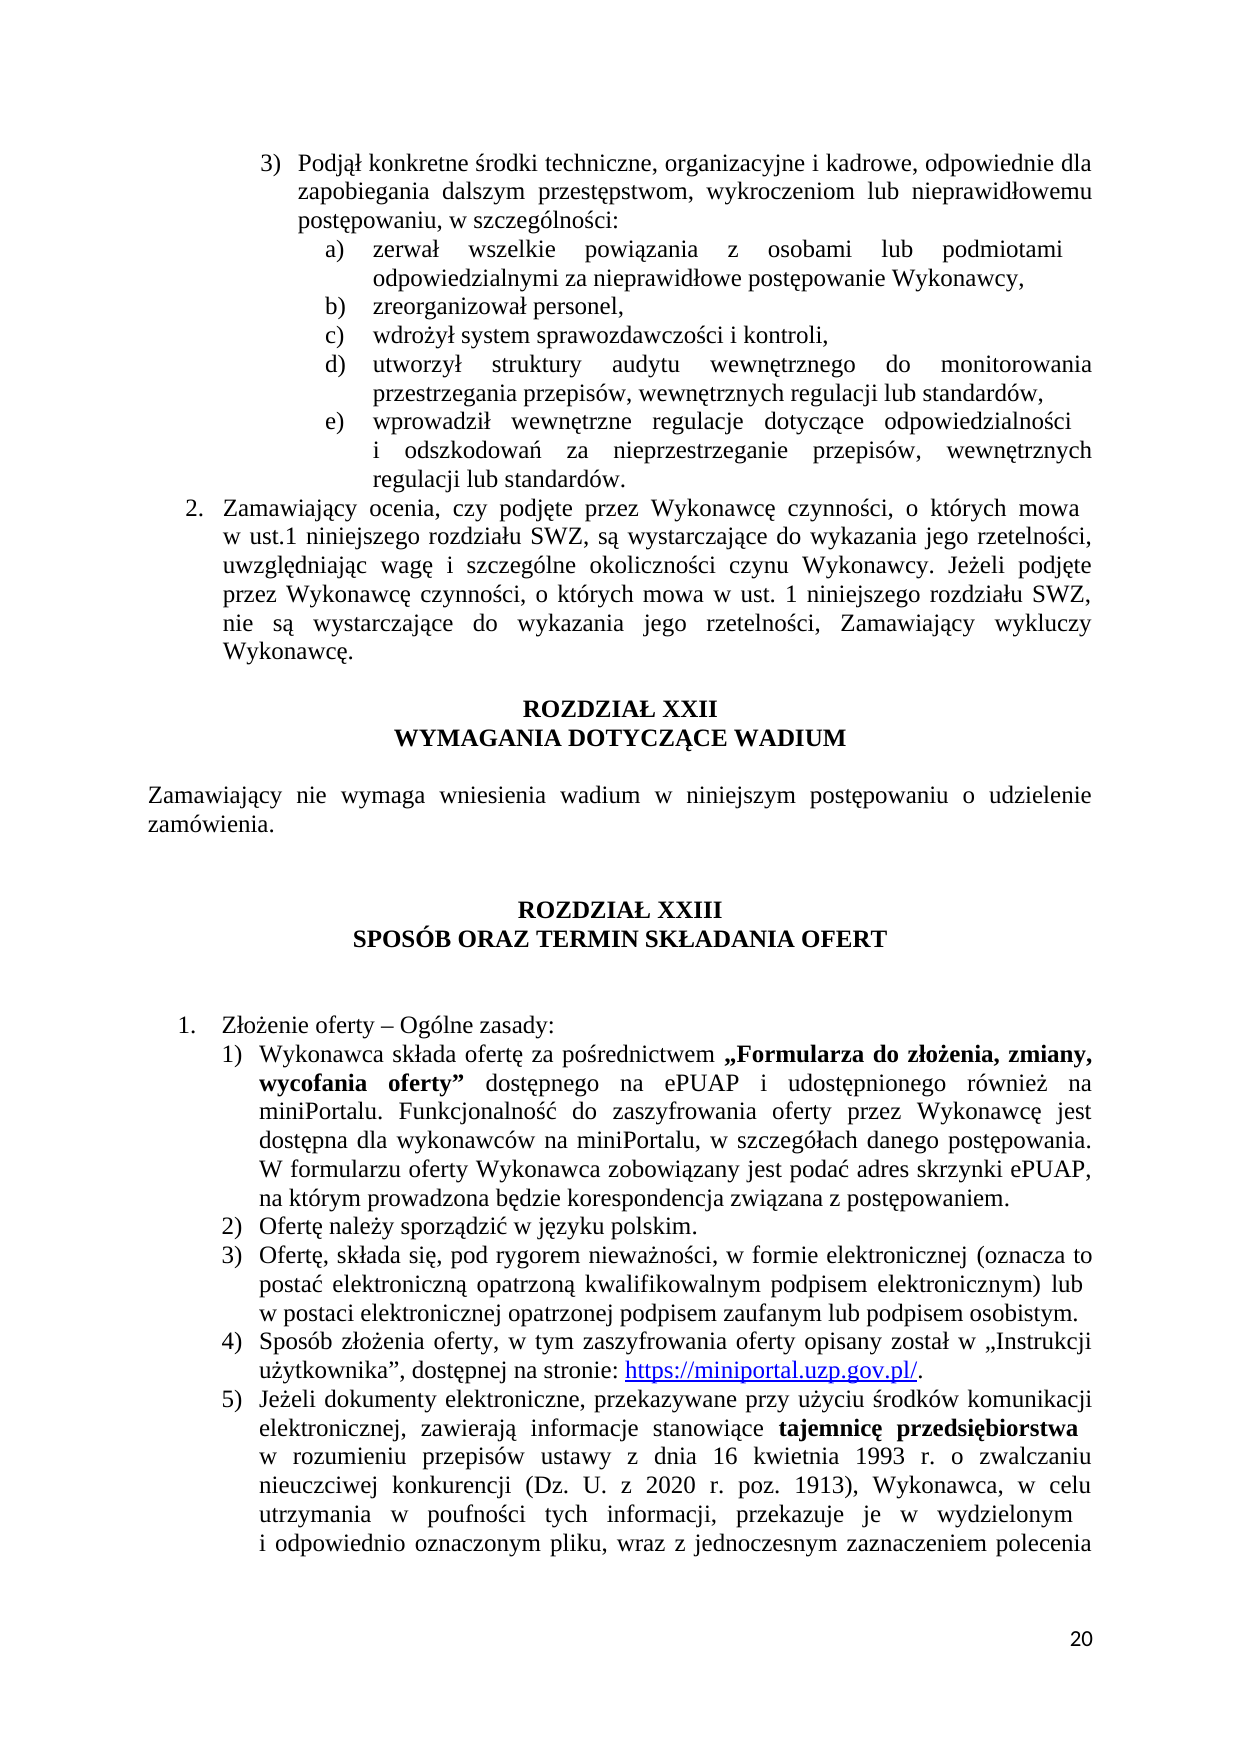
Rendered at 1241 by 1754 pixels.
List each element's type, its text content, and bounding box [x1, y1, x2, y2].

list zreorganizował personel, [325, 291, 1093, 320]
list Ofertę należy sporządzić w języku polskim. [221, 1211, 1093, 1240]
list Wykonawca składa ofertę za pośrednictwem „Formularza do złożenia, zmiany, wycofania oferty” dostępnego na ePUAP i udostępnionego również na miniPortalu. Funkcjonalność do zaszyfrowania oferty przez Wykonawcę jest dostępna dla wykonawców na miniPortalu, w szczegółach danego postępowania. W formularzu oferty Wykonawca zobowiązany jest podać adres skrzynki ePUAP, na którym prowadzona będzie korespondencja związana z postępowaniem. [221, 1039, 1093, 1211]
text Zamawiający nie wymaga wniesienia wadium w niniejszym postępowaniu o udzielenie zamówienia. [148, 780, 1093, 838]
text ROZDZIAŁ XXIII [148, 895, 1093, 924]
text SPOSÓB ORAZ TERMIN SKŁADANIA OFERT [148, 924, 1093, 953]
list Złożenie oferty – Ogólne zasady: [177, 1010, 1093, 1039]
text ROZDZIAŁ XXII [148, 694, 1093, 723]
list utworzył struktury audytu wewnętrznego do monitorowania przestrzegania przepisów, wewnętrznych regulacji lub standardów, [325, 349, 1093, 406]
list wprowadził wewnętrzne regulacje dotyczące odpowiedzialności i odszkodowań za nieprzestrzeganie przepisów, wewnętrznych regulacji lub standardów. [325, 406, 1093, 493]
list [221, 1384, 1093, 1556]
list zerwał wszelkie powiązania z osobami lub podmiotami odpowiedzialnymi za nieprawidłowe postępowanie Wykonawcy, [325, 234, 1093, 291]
list Ofertę, składa się, pod rygorem nieważności, w formie elektronicznej (oznacza to postać elektroniczną opatrzoną kwalifikowalnym podpisem elektronicznym) lub w postaci elektronicznej opatrzonej podpisem zaufanym lub podpisem osobistym. [221, 1240, 1093, 1326]
list Sposób złożenia oferty, w tym zaszyfrowania oferty opisany został w „Instrukcji użytkownika”, dostępnej na stronie: https://miniportal.uzp.gov.pl/. [221, 1326, 1093, 1384]
list wdrożył system sprawozdawczości i kontroli, [325, 320, 1093, 349]
list Zamawiający ocenia, czy podjęte przez Wykonawcę czynności, o których mowa w ust.1 niniejszego rozdziału SWZ, są wystarczające do wykazania jego rzetelności, uwzględniając wagę i szczególne okoliczności czynu Wykonawcy. Jeżeli podjęte przez Wykonawcę czynności, o których mowa w ust. 1 niniejszego rozdziału SWZ, nie są wystarczające do wykazania jego rzetelności, Zamawiający wykluczy Wykonawcę. [185, 493, 1093, 665]
text WYMAGANIA DOTYCZĄCE WADIUM [148, 723, 1093, 751]
list Podjął konkretne środki techniczne, organizacyjne i kadrowe, odpowiednie dla zapobiegania dalszym przestępstwom, wykroczeniom lub nieprawidłowemu postępowaniu, w szczególności: [260, 148, 1093, 234]
